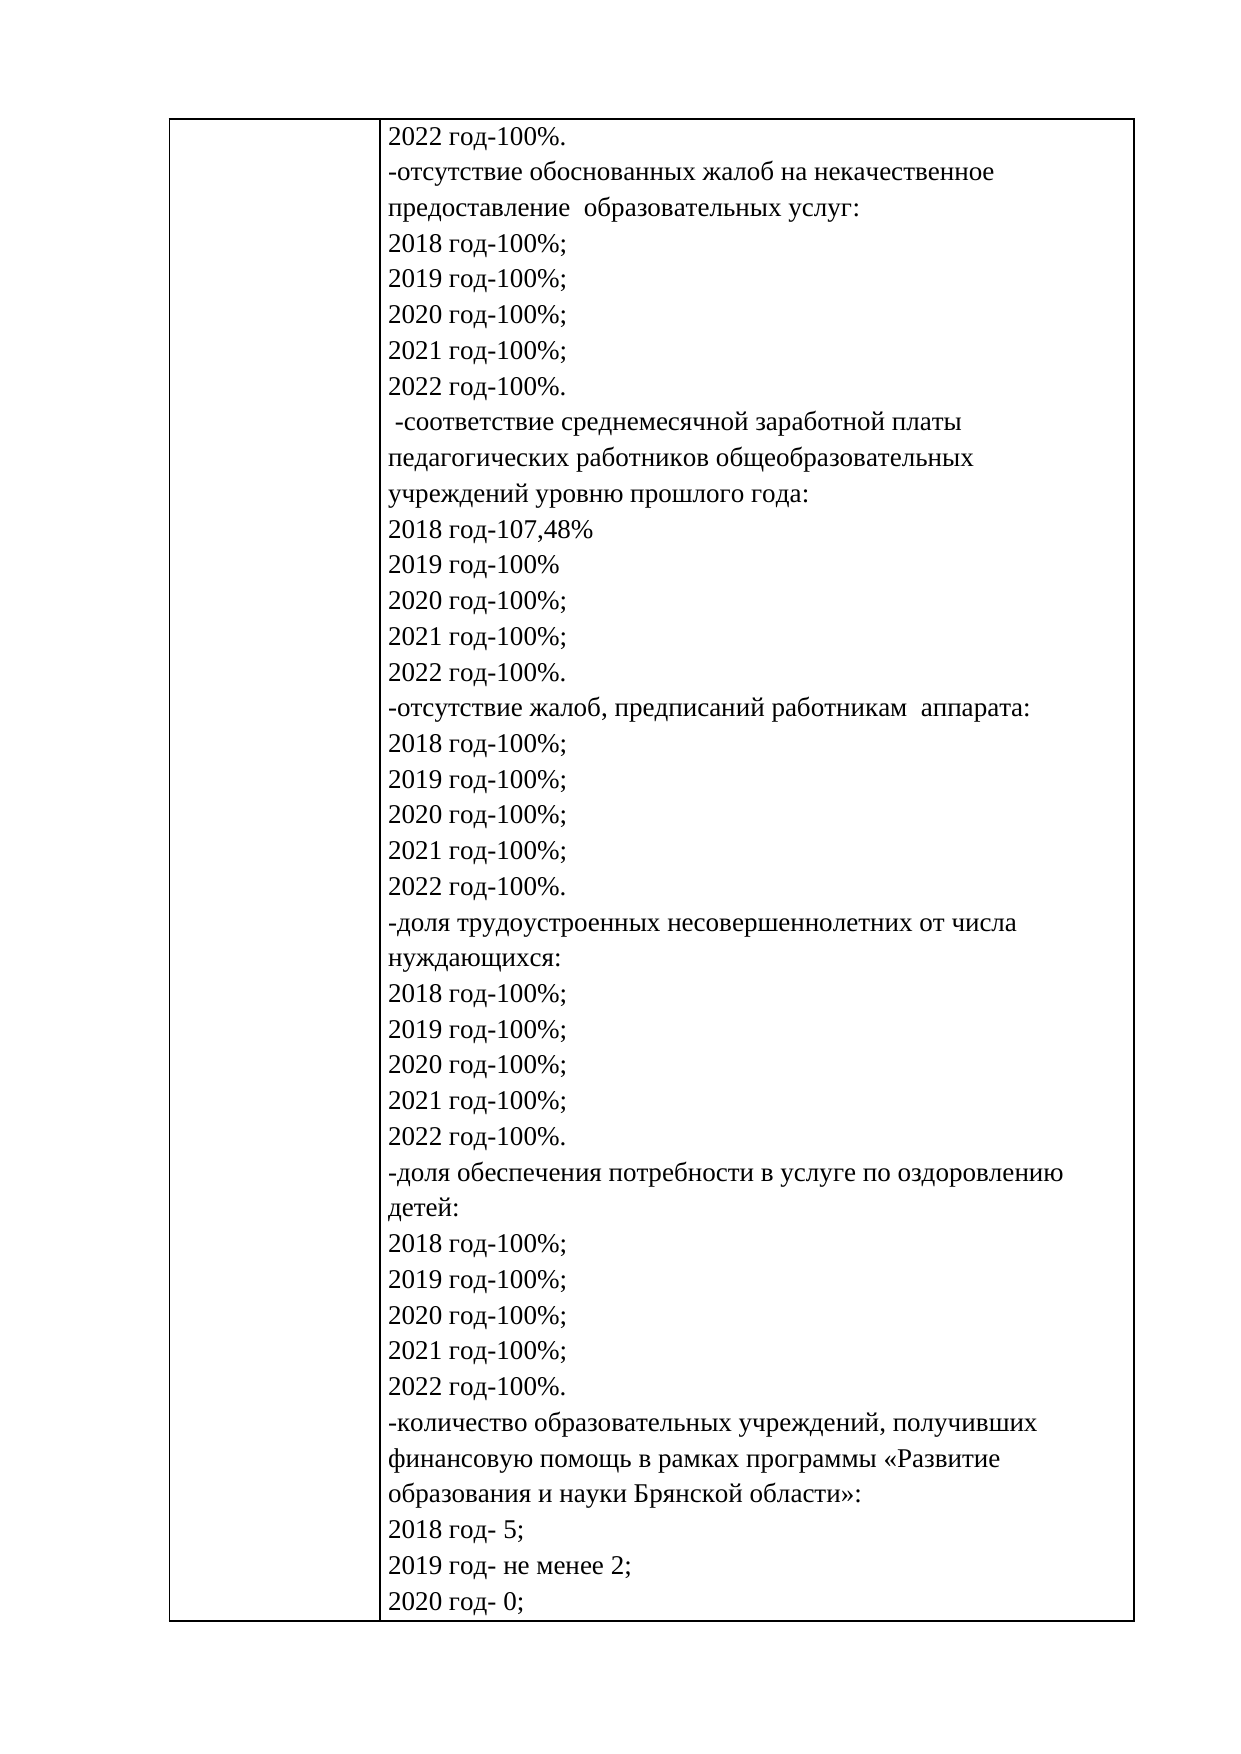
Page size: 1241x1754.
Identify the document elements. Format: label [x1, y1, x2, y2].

table_header [170, 120, 379, 1620]
table_header [381, 120, 1133, 1620]
